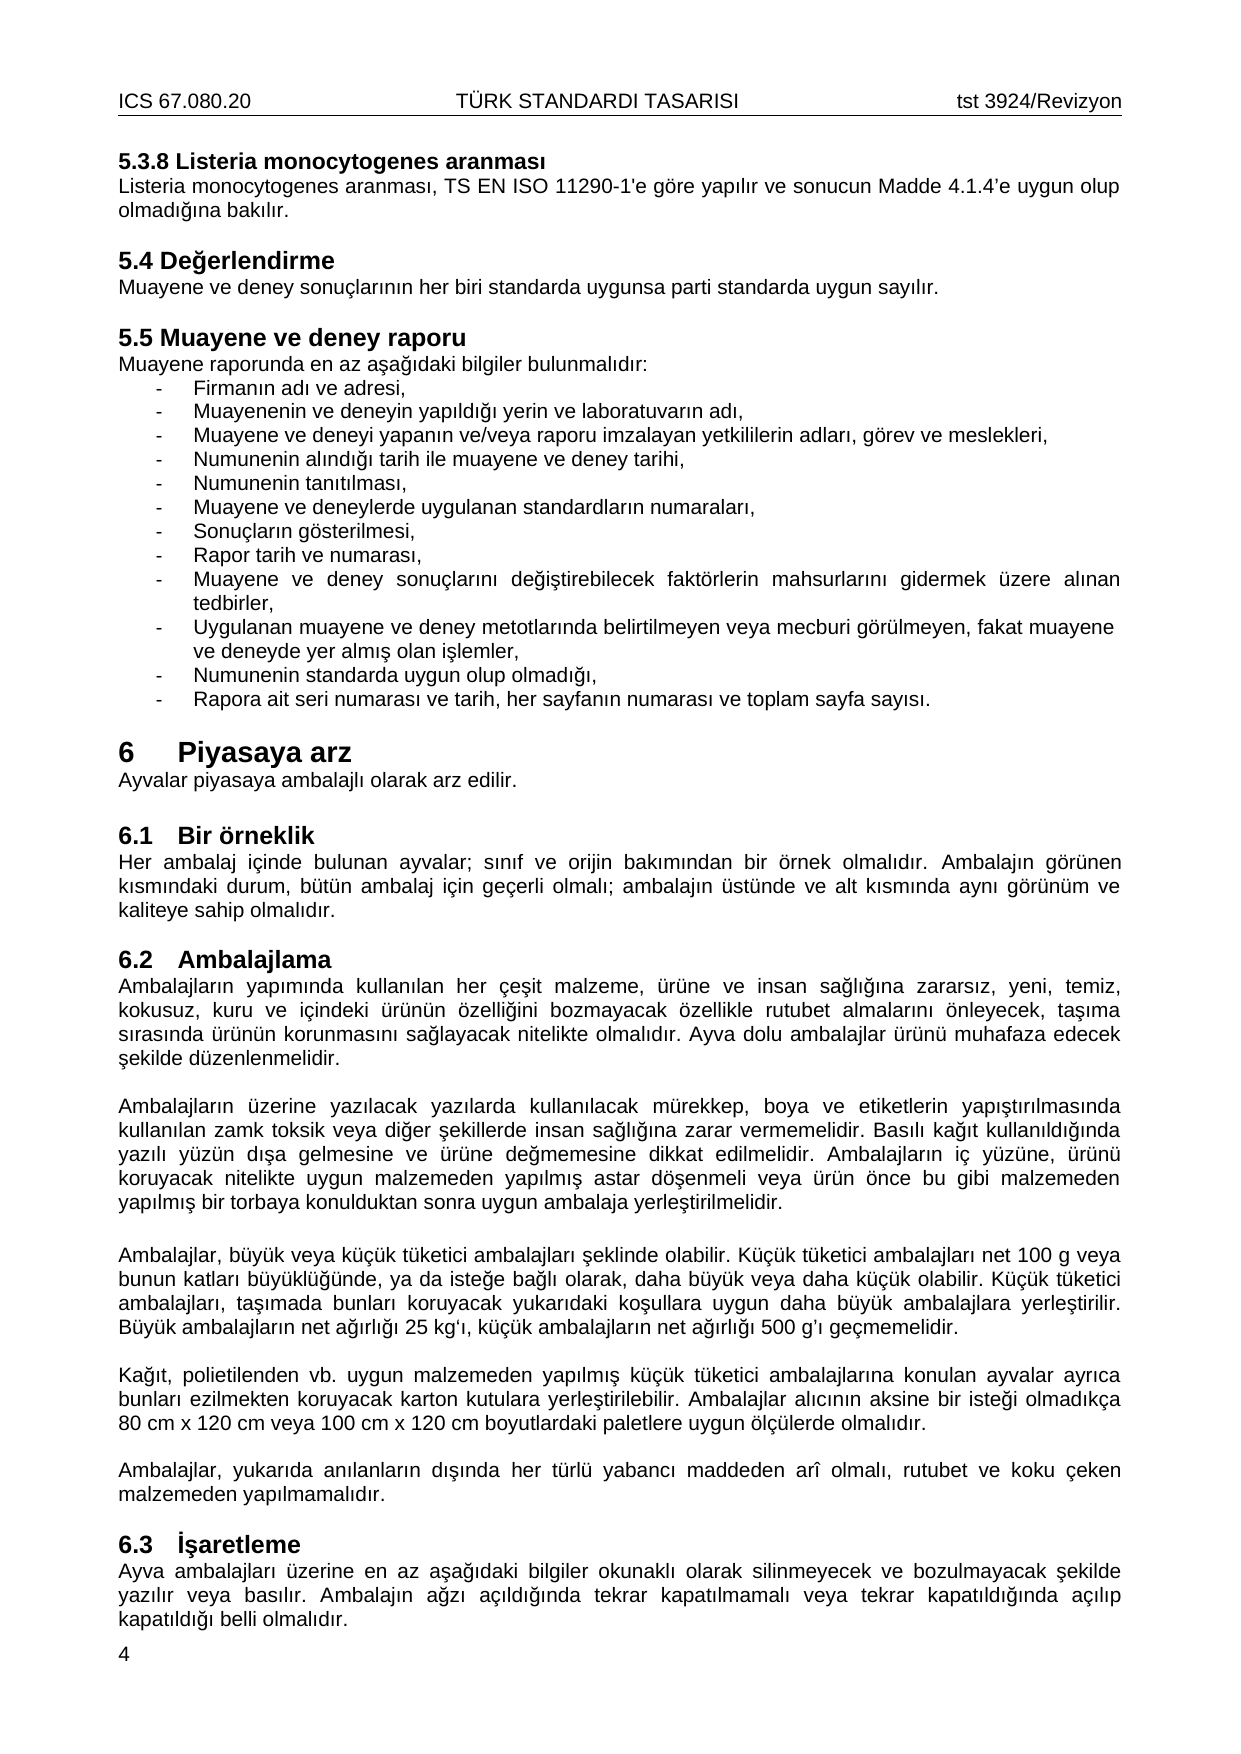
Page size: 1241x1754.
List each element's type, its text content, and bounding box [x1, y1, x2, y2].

list Numunenin tanıtılması, [156, 471, 1122, 495]
text Ambalajlar, yukarıda anılanların dışında her türlü yabancı maddeden arî olmalı, rutubet ve koku çeken malzemeden yapılmamalıdır. [118, 1458, 1122, 1506]
text Ambalajların yapımında kullanılan her çeşit malzeme, ürüne ve insan sağlığına zararsız, yeni, temiz, kokusuz, kuru ve içindeki ürünün özelliğini bozmayacak özellikle rutubet almalarını önleyecek, taşıma sırasında ürünün korunmasını sağlayacak nitelikte olmalıdır. Ayva dolu ambalajlar ürünü muhafaza edecek şekilde düzenlenmelidir. [118, 974, 1122, 1070]
text 5.3.8 Listeria monocytogenes aranması [118, 148, 1122, 174]
subtitle 6.1 Bir örneklik [118, 821, 1122, 850]
text Ambalajların üzerine yazılacak yazılarda kullanılacak mürekkep, boya ve etiketlerin yapıştırılmasında kullanılan zamk toksik veya diğer şekillerde insan sağlığına zarar vermemelidir. Basılı kağıt kullanıldığında yazılı yüzün dışa gelmesine ve ürüne değmemesine dikkat edilmelidir. Ambalajların iç yüzüne, ürünü koruyacak nitelikte uygun malzemeden yapılmış astar döşenmeli veya ürün önce bu gibi malzemeden yapılmış bir torbaya konulduktan sonra uygun ambalaja yerleştirilmelidir. [118, 1094, 1122, 1214]
text 5.5 Muayene ve deney raporu [118, 323, 1122, 351]
list Firmanın adı ve adresi, [156, 375, 1122, 399]
list Muayene ve deneyi yapanın ve/veya raporu imzalayan yetkililerin adları, görev ve meslekleri, [156, 423, 1122, 447]
subtitle 6 Piyasaya arz [118, 735, 1122, 768]
subtitle 6.2 Ambalajlama [118, 946, 1122, 974]
list Numunenin alındığı tarih ile muayene ve deney tarihi, [156, 447, 1122, 471]
text Kağıt, polietilenden vb. uygun malzemeden yapılmış küçük tüketici ambalajlarına konulan ayvalar ayrıca bunları ezilmekten koruyacak karton kutulara yerleştirilebilir. Ambalajlar alıcının aksine bir isteği olmadıkça 80 cm x 120 cm veya 100 cm x 120 cm boyutlardaki paletlere uygun ölçülerde olmalıdır. [118, 1362, 1122, 1434]
text Ayvalar piyasaya ambalajlı olarak arz edilir. [118, 768, 1122, 792]
text 5.4 Değerlendirme [118, 246, 1122, 275]
list Rapora ait seri numarası ve tarih, her sayfanın numarası ve toplam sayfa sayısı. [156, 687, 1122, 711]
text Listeria monocytogenes aranması, TS EN ISO 11290-1'e göre yapılır ve sonucun Madde 4.1.4’e uygun olup olmadığına bakılır. [118, 174, 1122, 222]
list Uygulanan muayene ve deney metotlarında belirtilmeyen veya mecburi görülmeyen, fakat muayene ve deneyde yer almış olan işlemler, [156, 615, 1116, 663]
list Muayene ve deneylerde uygulanan standardların numaraları, [156, 495, 1122, 519]
list Sonuçların gösterilmesi, [156, 519, 1122, 543]
list Muayenenin ve deneyin yapıldığı yerin ve laboratuvarın adı, [156, 399, 1122, 423]
list Numunenin standarda uygun olup olmadığı, [156, 663, 1122, 687]
list Muayene ve deney sonuçlarını değiştirebilecek faktörlerin mahsurlarını gidermek üzere alınan tedbirler, [156, 567, 1122, 615]
text Ayva ambalajları üzerine en az aşağıdaki bilgiler okunaklı olarak silinmeyecek ve bozulmayacak şekilde yazılır veya basılır. Ambalajın ağzı açıldığında tekrar kapatılmamalı veya tekrar kapatıldığında açılıp kapatıldığı belli olmalıdır. [118, 1559, 1122, 1631]
text Her ambalaj içinde bulunan ayvalar; sınıf ve orijin bakımından bir örnek olmalıdır. Ambalajın görünen kısmındaki durum, bütün ambalaj için geçerli olmalı; ambalajın üstünde ve alt kısmında aynı görünüm ve kaliteye sahip olmalıdır. [118, 850, 1122, 922]
list Rapor tarih ve numarası, [156, 543, 1122, 567]
text Muayene raporunda en az aşağıdaki bilgiler bulunmalıdır: [118, 351, 1122, 375]
text Ambalajlar, büyük veya küçük tüketici ambalajları şeklinde olabilir. Küçük tüketici ambalajları net 100 g veya bunun katları büyüklüğünde, ya da isteğe bağlı olarak, daha büyük veya daha küçük olabilir. Küçük tüketici ambalajları, taşımada bunları koruyacak yukarıdaki koşullara uygun daha büyük ambalajlara yerleştirilir. Büyük ambalajların net ağırlığı 25 kg‘ı, küçük ambalajların net ağırlığı 500 g’ı geçmemelidir. [118, 1243, 1122, 1338]
text Muayene ve deney sonuçlarının her biri standarda uygunsa parti standarda uygun sayılır. [118, 275, 1122, 299]
subtitle 6.3 İşaretleme [118, 1530, 1122, 1559]
